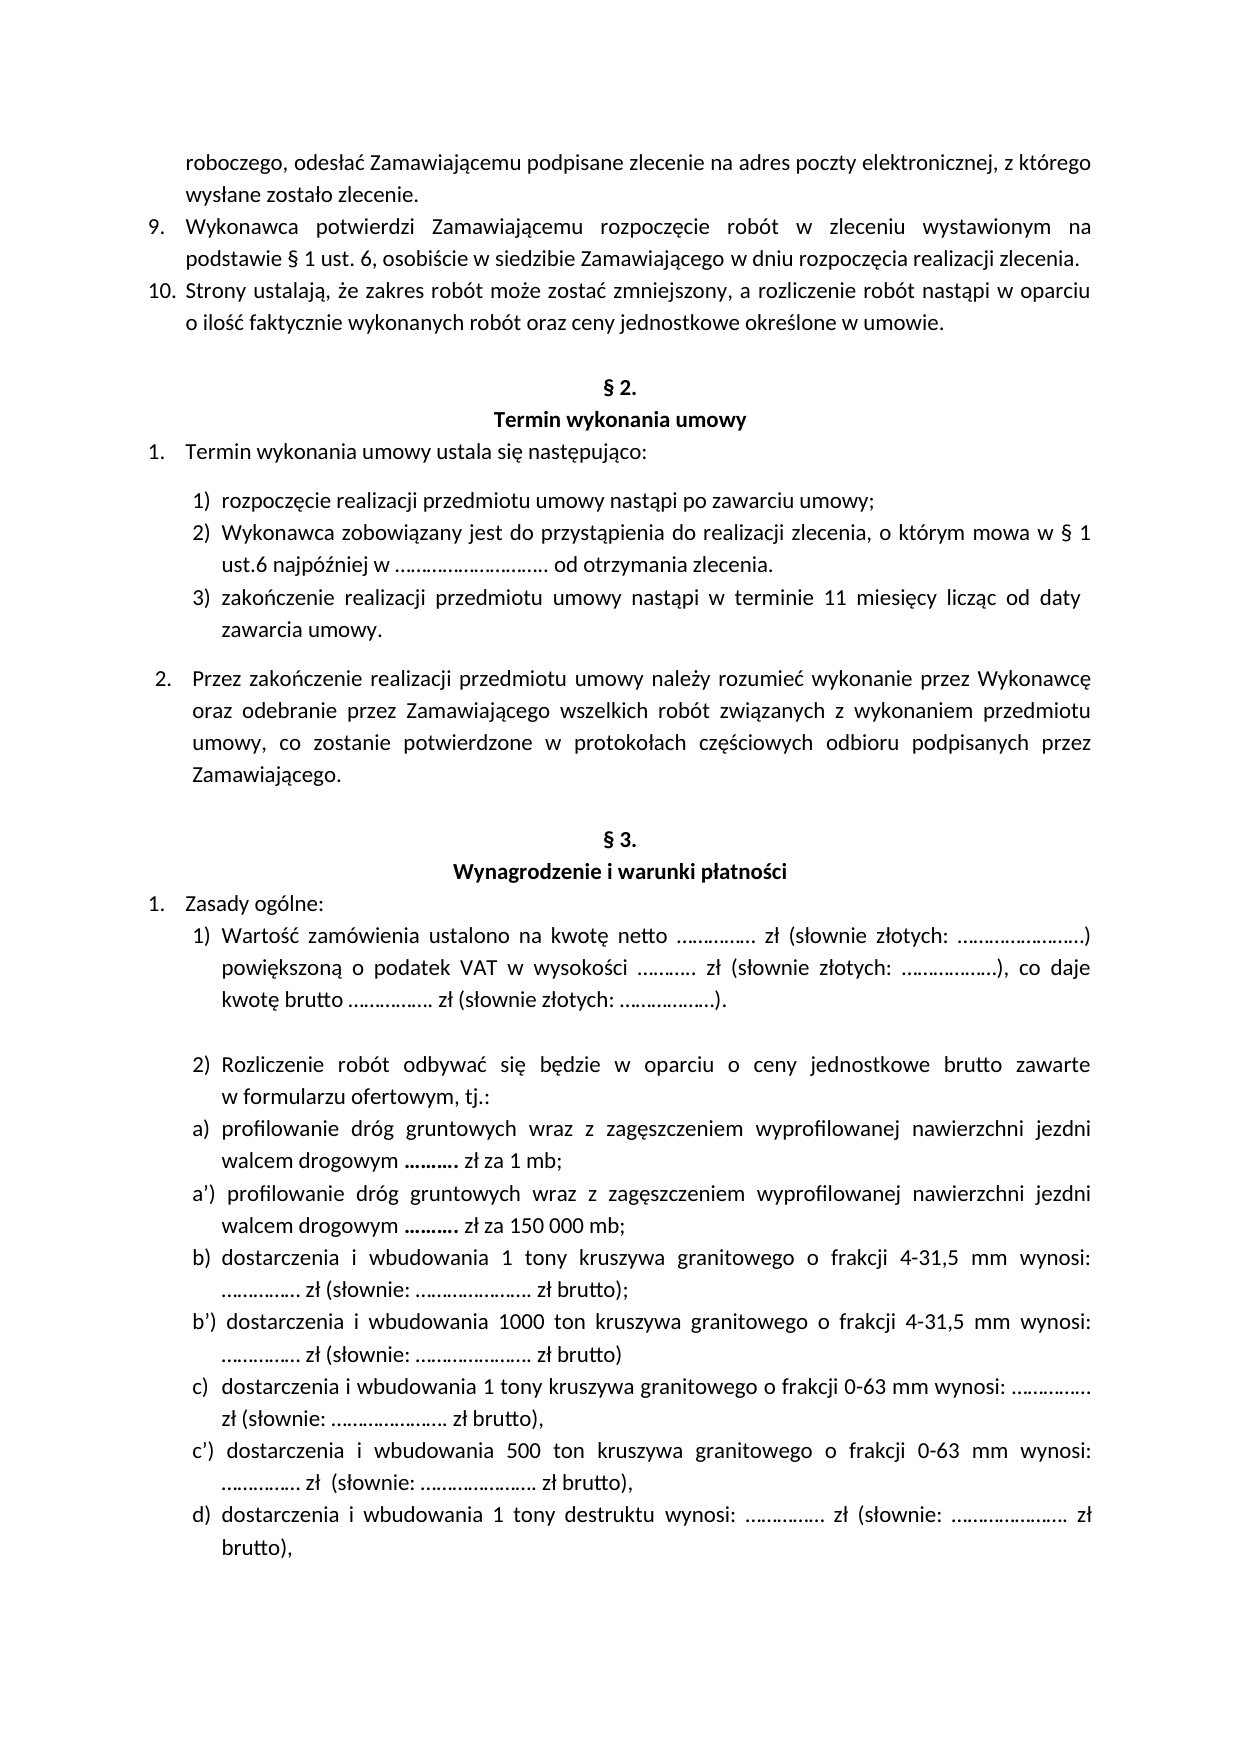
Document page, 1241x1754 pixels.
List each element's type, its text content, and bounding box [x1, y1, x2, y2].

list rozpoczęcie realizacji przedmiotu umowy nastąpi po zawarciu umowy; [192, 486, 1093, 514]
list Strony ustalają, że zakres robót może zostać zmniejszony, a rozliczenie robót nastąpi w oparciu o ilość faktycznie wykonanych robót oraz ceny jednostkowe określone w umowie. [148, 276, 1093, 337]
text b’) dostarczenia i wbudowania 1000 ton kruszywa granitowego o frakcji 4-31,5 mm wynosi: …………… zł (słownie: …………………. zł brutto) [192, 1307, 1093, 1368]
list Rozliczenie robót odbywać się będzie w oparciu o ceny jednostkowe brutto zawarte w formularzu ofertowym, tj.: [192, 1050, 1093, 1110]
list dostarczenia i wbudowania 1 tony kruszywa granitowego o frakcji 0-63 mm wynosi: …………… zł (słownie: …………………. zł brutto), [192, 1372, 1093, 1432]
text § 3. [148, 825, 1093, 853]
list dostarczenia i wbudowania 1 tony destruktu wynosi: …………… zł (słownie: …………………. zł brutto), [192, 1501, 1093, 1561]
list Wykonawca potwierdzi Zamawiającemu rozpoczęcie robót w zleceniu wystawionym na podstawie § 1 ust. 6, osobiście w siedzibie Zamawiającego w dniu rozpoczęcia realizacji zlecenia. [148, 212, 1093, 272]
list Przez zakończenie realizacji przedmiotu umowy należy rozumieć wykonanie przez Wykonawcę oraz odebranie przez Zamawiającego wszelkich robót związanych z wykonaniem przedmiotu umowy, co zostanie potwierdzone w protokołach częściowych odbioru podpisanych przez Zamawiającego. [154, 664, 1093, 788]
list profilowanie dróg gruntowych wraz z zagęszczeniem wyprofilowanej nawierzchni jezdni walcem drogowym ………. zł za 1 mb; [192, 1114, 1093, 1174]
list Wykonawca zobowiązany jest do przystąpienia do realizacji zlecenia, o którym mowa w § 1 ust.6 najpóźniej w ……………………….. od otrzymania zlecenia. [192, 518, 1093, 578]
text a’) profilowanie dróg gruntowych wraz z zagęszczeniem wyprofilowanej nawierzchni jezdni walcem drogowym ………. zł za 150 000 mb; [192, 1179, 1093, 1239]
list Termin wykonania umowy ustala się następująco: [148, 437, 1093, 465]
text Wynagrodzenie i warunki płatności [148, 857, 1093, 885]
list zakończenie realizacji przedmiotu umowy nastąpi w terminie 11 miesięcy licząc od daty zawarcia umowy. [192, 583, 1093, 643]
text § 2. [148, 373, 1093, 401]
text c’) dostarczenia i wbudowania 500 ton kruszywa granitowego o frakcji 0-63 mm wynosi: …………… zł (słownie: …………………. zł brutto), [192, 1436, 1093, 1496]
list dostarczenia i wbudowania 1 tony kruszywa granitowego o frakcji 4-31,5 mm wynosi: …………… zł (słownie: …………………. zł brutto); [192, 1243, 1093, 1303]
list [148, 148, 1093, 208]
list Zasady ogólne: [148, 889, 1093, 917]
text Termin wykonania umowy [148, 405, 1093, 433]
list Wartość zamówienia ustalono na kwotę netto …………… zł (słownie złotych: ……………………) powiększoną o podatek VAT w wysokości ……….. zł (słownie złotych: ………………), co daje kwotę brutto ……………. zł (słownie złotych: ………………). [192, 921, 1093, 1014]
